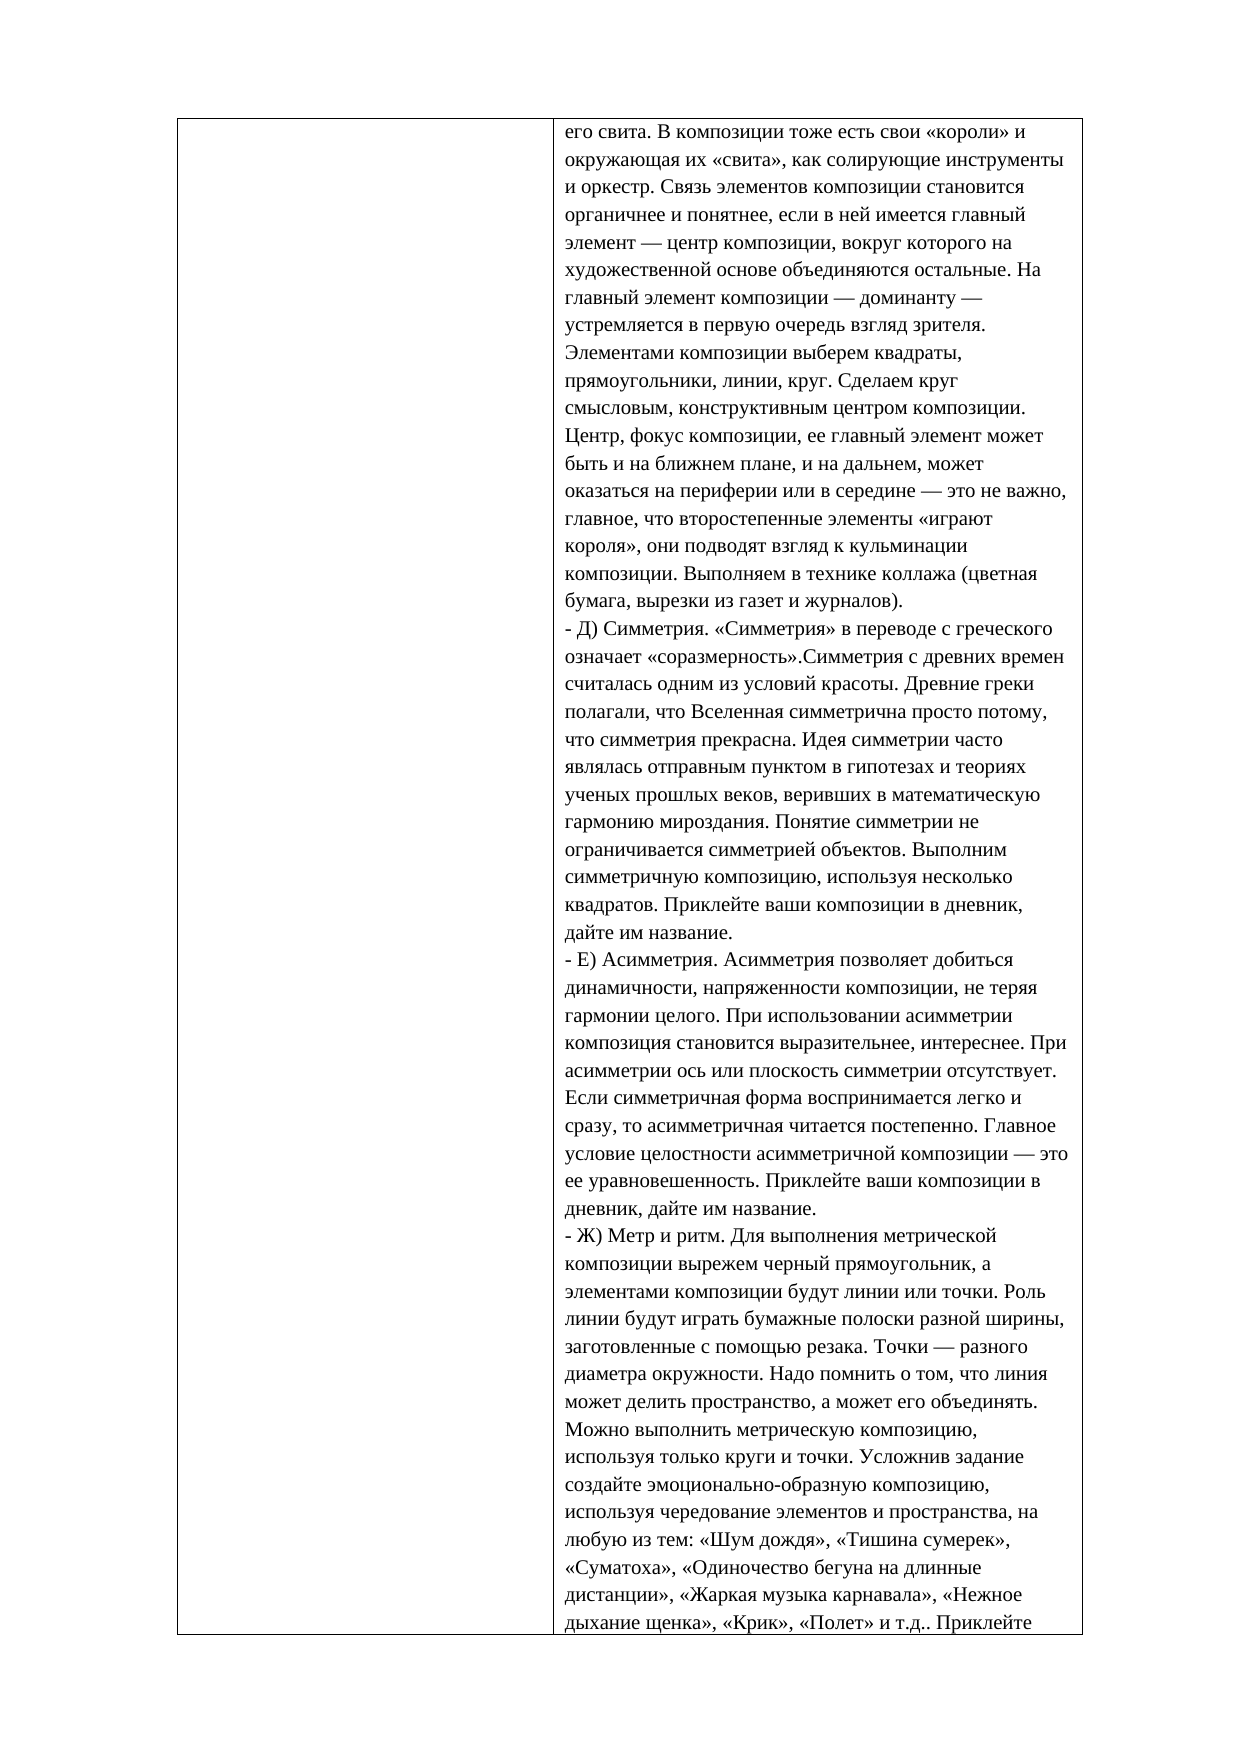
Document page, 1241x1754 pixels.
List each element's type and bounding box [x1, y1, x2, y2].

table_cell [554, 119, 1082, 1634]
table_cell [178, 119, 553, 1634]
